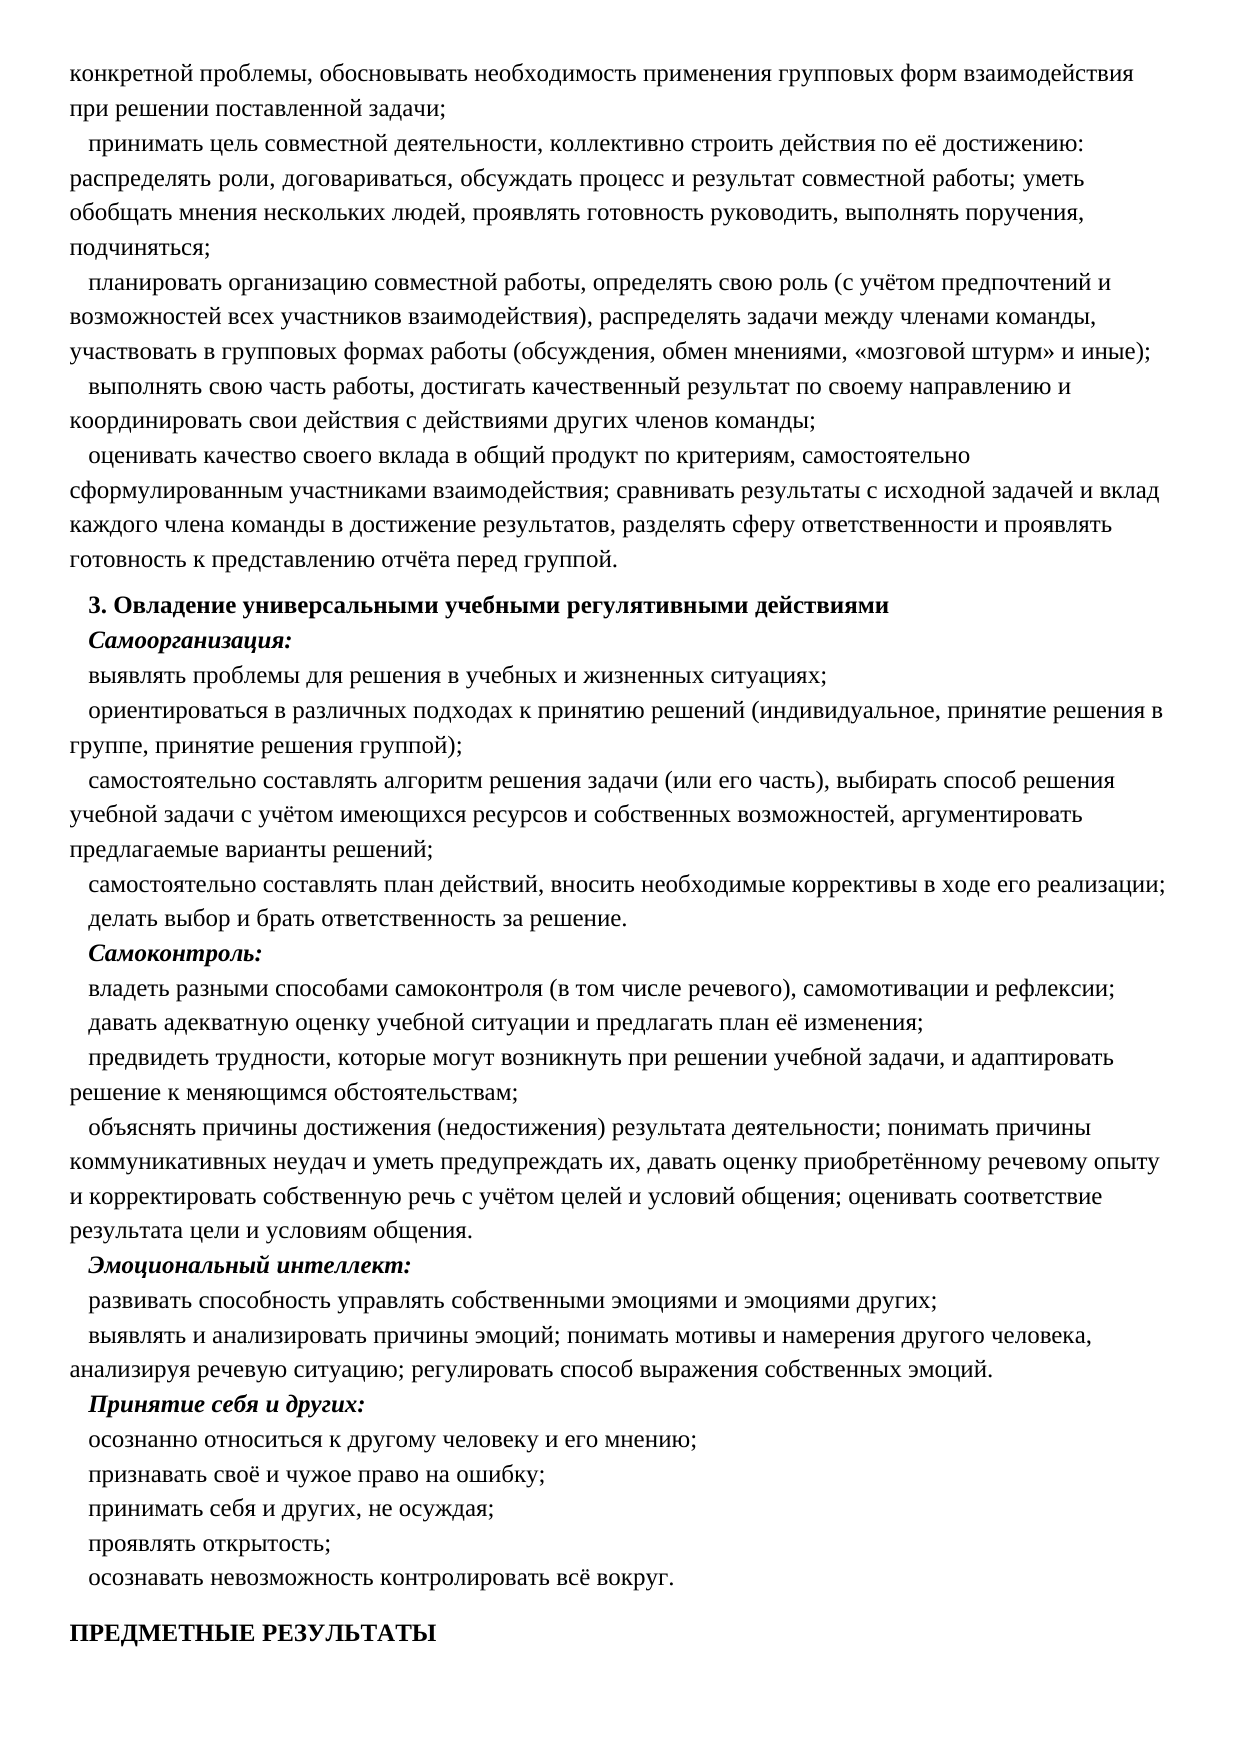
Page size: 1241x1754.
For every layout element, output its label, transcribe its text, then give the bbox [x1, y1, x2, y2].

text конкретной проблемы, обосновывать необходимость применения групповых форм взаимодействия при решении поставленной задачи; [69, 58, 1134, 122]
text выполнять свою часть работы, достигать качественный результат по своему направлению и координировать свои действия с действиями других членов команды; [69, 371, 1184, 434]
text осознавать невозможность контролировать всё вокруг. [88, 1563, 1184, 1592]
text Самоорганизация: [88, 625, 1184, 654]
text объяснять причины достижения (недостижения) результата деятельности; понимать причины коммуникативных неудач и уметь предупреждать их, давать оценку приобретённому речевому опыту и корректировать собственную речь с учётом целей и условий общения; оценивать соответствие результата цели и условиям общения. [69, 1112, 1163, 1244]
text предвидеть трудности, которые могут возникнуть при решении учебной задачи, и адаптировать решение к меняющимся обстоятельствам; [69, 1042, 1117, 1106]
text владеть разными способами самоконтроля (в том числе речевого), самомотивации и рефлексии; давать адекватную оценку учебной ситуации и предлагать план её изменения; [88, 973, 1118, 1036]
text осознанно относиться к другому человеку и его мнению; признавать своё и чужое право на ошибку; [88, 1424, 700, 1488]
text выявлять и анализировать причины эмоций; понимать мотивы и намерения другого человека, анализируя речевую ситуацию; регулировать способ выражения собственных эмоций. [69, 1320, 1095, 1383]
text ориентироваться в различных подходах к принятию решений (индивидуальное, принятие решения в группе, принятие решения группой); [69, 695, 1166, 759]
text ПРЕДМЕТНЫЕ РЕЗУЛЬТАТЫ [69, 1618, 1184, 1647]
text принимать цель совместной деятельности, коллективно строить действия по её достижению: распределять роли, договариваться, обсуждать процесс и результат совместной работы; уметь обобщать мнения нескольких людей, проявлять готовность руководить, выполнять поручения, подчиняться; [69, 128, 1086, 261]
text самостоятельно составлять алгоритм решения задачи (или его часть), выбирать способ решения учебной задачи с учётом имеющихся ресурсов и собственных возможностей, аргументировать предлагаемые варианты решений; [69, 765, 1184, 863]
text Самоконтроль: [88, 938, 1184, 967]
text планировать организацию совместной работы, определять свою роль (с учётом предпочтений и возможностей всех участников взаимодействия), распределять задачи между членами команды, участвовать в групповых формах работы (обсуждения, обмен мнениями, «мозговой штурм» и иные); [69, 267, 1184, 365]
list Овладение универсальными учебными регулятивными действиями [88, 590, 1184, 619]
text самостоятельно составлять план действий, вносить необходимые коррективы в ходе его реализации; делать выбор и брать ответственность за решение. [88, 869, 1169, 932]
text выявлять проблемы для решения в учебных и жизненных ситуациях; [88, 660, 1184, 689]
text развивать способность управлять собственными эмоциями и эмоциями других; [88, 1285, 1184, 1314]
text оценивать качество своего вклада в общий продукт по критериям, самостоятельно сформулированным участниками взаимодействия; сравнивать результаты с исходной задачей и вклад каждого члена команды в достижение результатов, разделять сферу ответственности и проявлять готовность к представлению отчёта перед группой. [69, 440, 1163, 573]
text Эмоциональный интеллект: [88, 1250, 1184, 1279]
text принимать себя и других, не осуждая; проявлять открытость; [88, 1493, 497, 1557]
text Принятие себя и других: [88, 1389, 1184, 1418]
